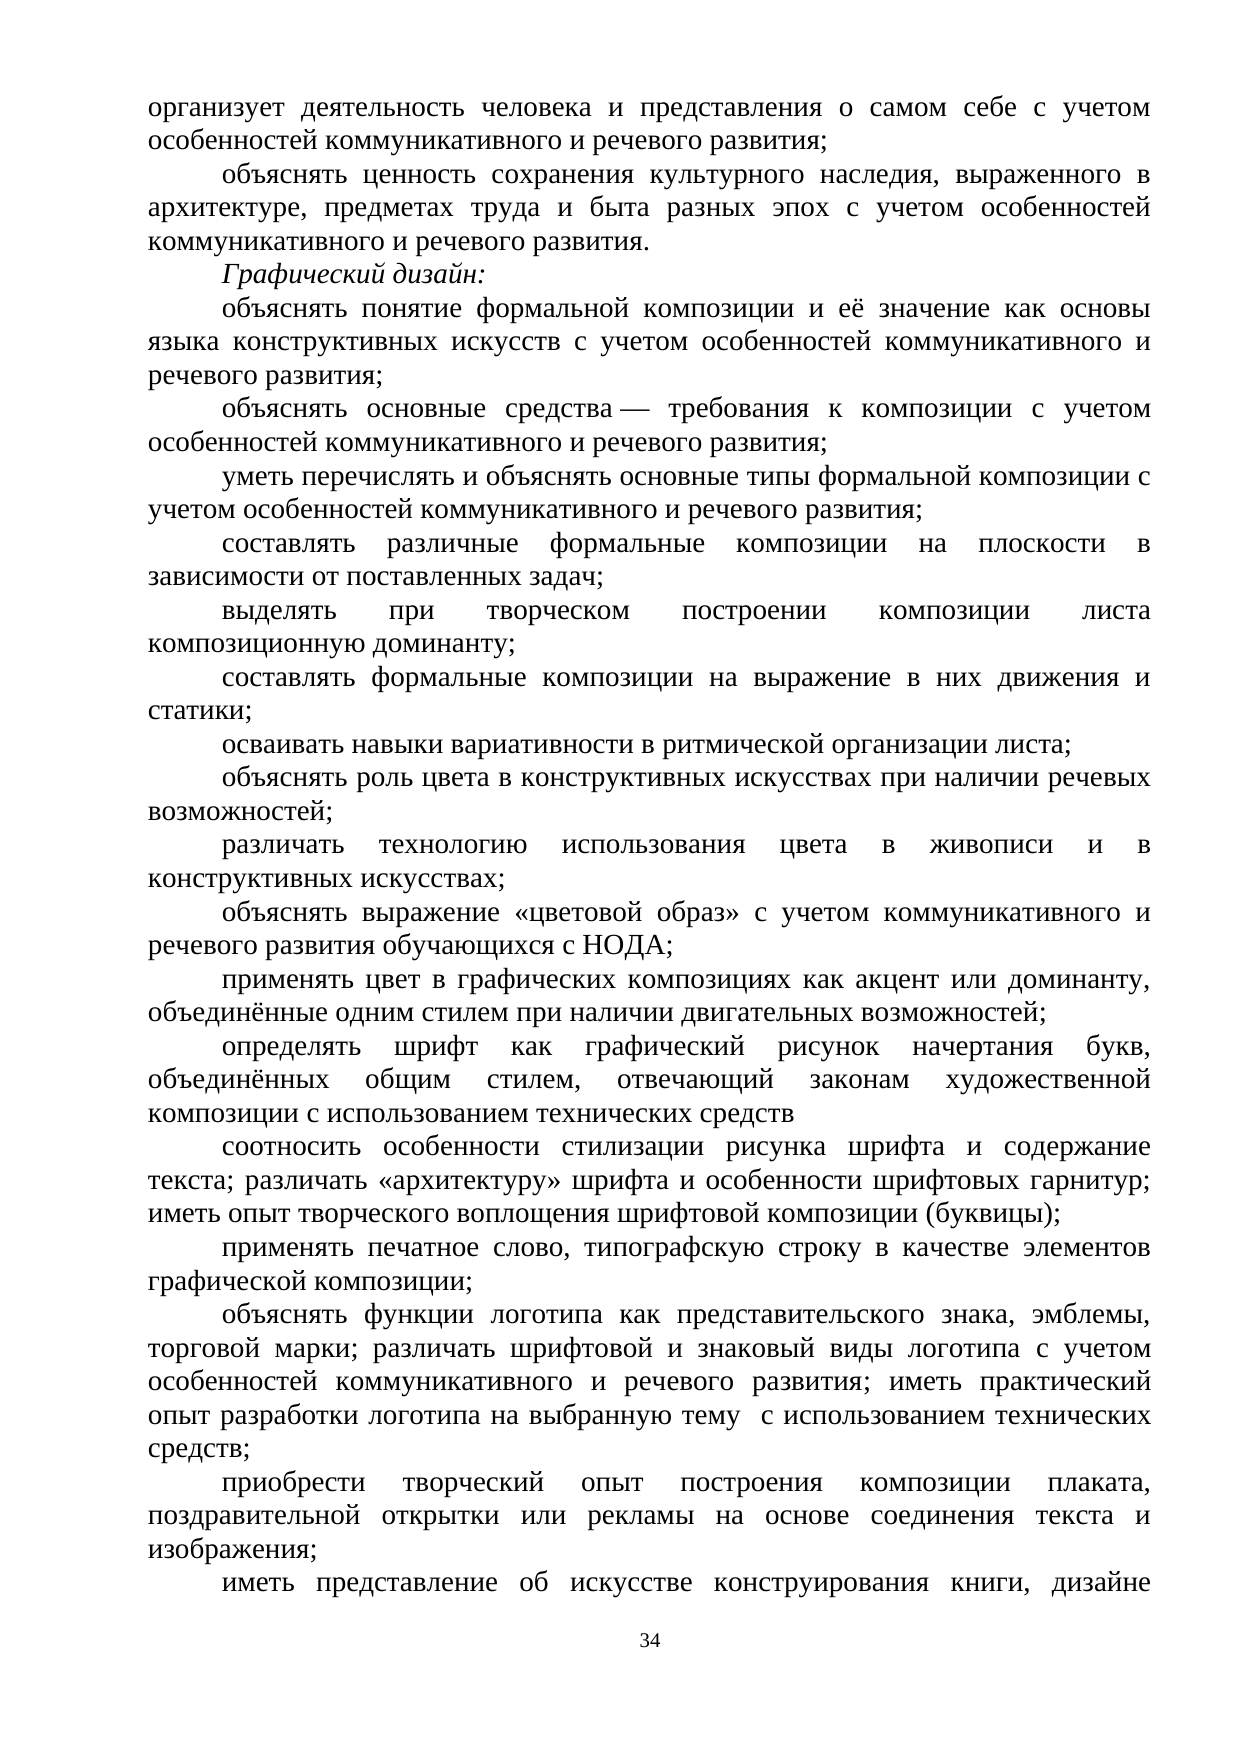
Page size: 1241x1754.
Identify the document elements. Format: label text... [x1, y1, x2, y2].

text различать технологию использования цвета в живописи и в конструктивных искусствах; [148, 827, 1152, 894]
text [148, 1564, 1152, 1598]
text составлять формальные композиции на выражение в них движения и статики; [148, 659, 1152, 726]
text применять цвет в графических композициях как акцент или доминанту, объединённые одним стилем при наличии двигательных возможностей; [148, 961, 1152, 1028]
text объяснять основные средства — требования к композиции с учетом особенностей коммуникативного и речевого развития; [148, 391, 1152, 458]
text уметь перечислять и объяснять основные типы формальной композиции с учетом особенностей коммуникативного и речевого развития; [148, 458, 1152, 525]
text выделять при творческом построении композиции листа композиционную доминанту; [148, 592, 1152, 659]
text объяснять роль цвета в конструктивных искусствах при наличии речевых возможностей; [148, 759, 1152, 827]
text приобрести творческий опыт построения композиции плаката, поздравительной открытки или рекламы на основе соединения текста и изображения; [148, 1464, 1152, 1564]
text объяснять ценность сохранения культурного наследия, выраженного в архитектуре, предметах труда и быта разных эпох с учетом особенностей коммуникативного и речевого развития. [148, 156, 1152, 256]
text Графический дизайн: [148, 256, 1152, 290]
text определять шрифт как графический рисунок начертания букв, объединённых общим стилем, отвечающий законам художественной композиции с использованием технических средств [148, 1028, 1152, 1128]
text соотносить особенности стилизации рисунка шрифта и содержание текста; различать «архитектуру» шрифта и особенности шрифтовых гарнитур; иметь опыт творческого воплощения шрифтовой композиции (буквицы); [148, 1128, 1152, 1229]
text объяснять функции логотипа как представительского знака, эмблемы, торговой марки; различать шрифтовой и знаковый виды логотипа с учетом особенностей коммуникативного и речевого развития; иметь практический опыт разработки логотипа на выбранную тему с использованием технических средств; [148, 1296, 1152, 1464]
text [148, 89, 1152, 156]
text осваивать навыки вариативности в ритмической организации листа; [148, 726, 1152, 759]
text применять печатное слово, типографскую строку в качестве элементов графической композиции; [148, 1229, 1152, 1296]
text объяснять понятие формальной композиции и её значение как основы языка конструктивных искусств с учетом особенностей коммуникативного и речевого развития; [148, 290, 1152, 391]
text объяснять выражение «цветовой образ» с учетом коммуникативного и речевого развития обучающихся с НОДА; [148, 894, 1152, 961]
text составлять различные формальные композиции на плоскости в зависимости от поставленных задач; [148, 525, 1152, 592]
